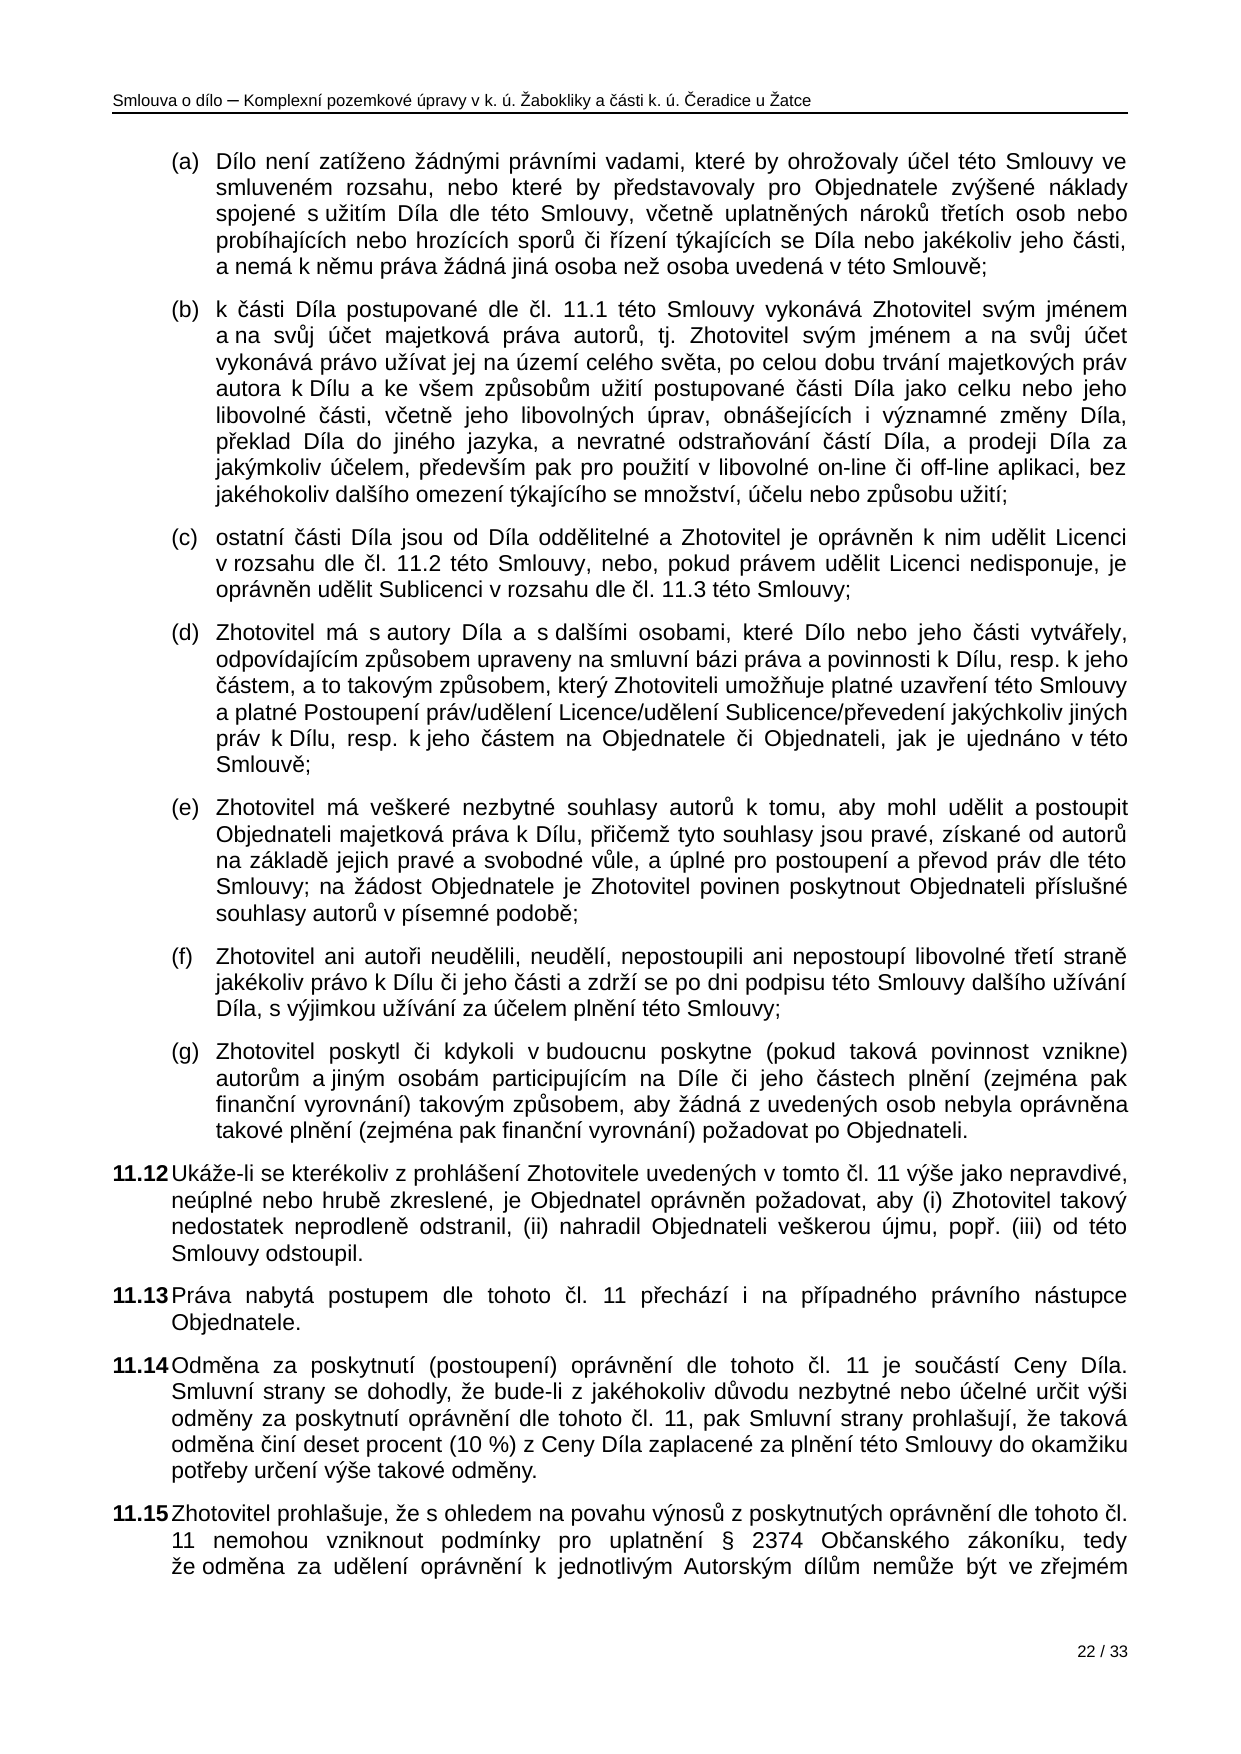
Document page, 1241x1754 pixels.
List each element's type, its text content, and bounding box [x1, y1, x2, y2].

text Odměna za poskytnutí (postoupení) oprávnění dle tohoto čl. 11 je součástí Ceny Díla. Smluvní strany se dohodly, že bude-li z jakéhokoliv důvodu nezbytné nebo účelné určit výši odměny za poskytnutí oprávnění dle tohoto čl. 11, pak Smluvní strany prohlašují, že taková odměna činí deset procent (10 %) z Ceny Díla zaplacené za plnění této Smlouvy do okamžiku potřeby určení výše takové odměny. [112, 1352, 1128, 1484]
text Zhotovitel poskytl či kdykoli v budoucnu poskytne (pokud taková povinnost vznikne) autorům a jiným osobám participujícím na Díle či jeho částech plnění (zejména pak finanční vyrovnání) takovým způsobem, aby žádná z uvedených osob nebyla oprávněna takové plnění (zejména pak finanční vyrovnání) požadovat po Objednateli. [171, 1038, 1128, 1144]
text Ukáže-li se kterékoliv z prohlášení Zhotovitele uvedených v tomto čl. 11 výše jako nepravdivé, neúplné nebo hrubě zkreslené, je Objednatel oprávněn požadovat, aby (i) Zhotovitel takový nedostatek neprodleně odstranil, (ii) nahradil Objednateli veškerou újmu, popř. (iii) od této Smlouvy odstoupil. [112, 1160, 1128, 1266]
text Zhotovitel má veškeré nezbytné souhlasy autorů k tomu, aby mohl udělit a postoupit Objednateli majetková práva k Dílu, přičemž tyto souhlasy jsou pravé, získané od autorů na základě jejich pravé a svobodné vůle, a úplné pro postoupení a převod práv dle této Smlouvy; na žádost Objednatele je Zhotovitel povinen poskytnout Objednateli příslušné souhlasy autorů v písemné podobě; [171, 794, 1128, 926]
list Dílo není zatíženo žádnými právními vadami, které by ohrožovaly účel této Smlouvy ve smluveném rozsahu, nebo které by představovaly pro Objednatele zvýšené náklady spojené s užitím Díla dle této Smlouvy, včetně uplatněných nároků třetích osob nebo probíhajících nebo hrozících sporů či řízení týkajících se Díla nebo jakékoliv jeho části, a nemá k němu práva žádná jiná osoba než osoba uvedená v této Smlouvě; [171, 148, 1128, 279]
text Práva nabytá postupem dle tohoto čl. 11 přechází i na případného právního nástupce Objednatele. [112, 1282, 1128, 1335]
text ostatní části Díla jsou od Díla oddělitelné a Zhotovitel je oprávněn k nim udělit Licenci v rozsahu dle čl. 11.2 této Smlouvy, nebo, pokud právem udělit Licenci nedisponuje, je oprávněn udělit Sublicenci v rozsahu dle čl. 11.3 této Smlouvy; [171, 524, 1128, 603]
text Zhotovitel má s autory Díla a s dalšími osobami, které Dílo nebo jeho části vytvářely, odpovídajícím způsobem upraveny na smluvní bázi práva a povinnosti k Dílu, resp. k jeho částem, a to takovým způsobem, který Zhotoviteli umožňuje platné uzavření této Smlouvy a platné Postoupení práv/udělení Licence/udělení Sublicence/převedení jakýchkoliv jiných práv k Dílu, resp. k jeho částem na Objednatele či Objednateli, jak je ujednáno v této Smlouvě; [171, 619, 1128, 777]
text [112, 1500, 1128, 1579]
text k části Díla postupované dle čl. 11.1 této Smlouvy vykonává Zhotovitel svým jménem a na svůj účet majetková práva autorů, tj. Zhotovitel svým jménem a na svůj účet vykonává právo užívat jej na území celého světa, po celou dobu trvání majetkových práv autora k Dílu a ke všem způsobům užití postupované části Díla jako celku nebo jeho libovolné části, včetně jeho libovolných úprav, obnášejících i významné změny Díla, překlad Díla do jiného jazyka, a nevratné odstraňování částí Díla, a prodeji Díla za jakýmkoliv účelem, především pak pro použití v libovolné on-line či off-line aplikaci, bez jakéhokoliv dalšího omezení týkajícího se množství, účelu nebo způsobu užití; [171, 296, 1128, 507]
text Zhotovitel ani autoři neudělili, neudělí, nepostoupili ani nepostoupí libovolné třetí straně jakékoliv právo k Dílu či jeho části a zdrží se po dni podpisu této Smlouvy dalšího užívání Díla, s výjimkou užívání za účelem plnění této Smlouvy; [171, 943, 1128, 1022]
